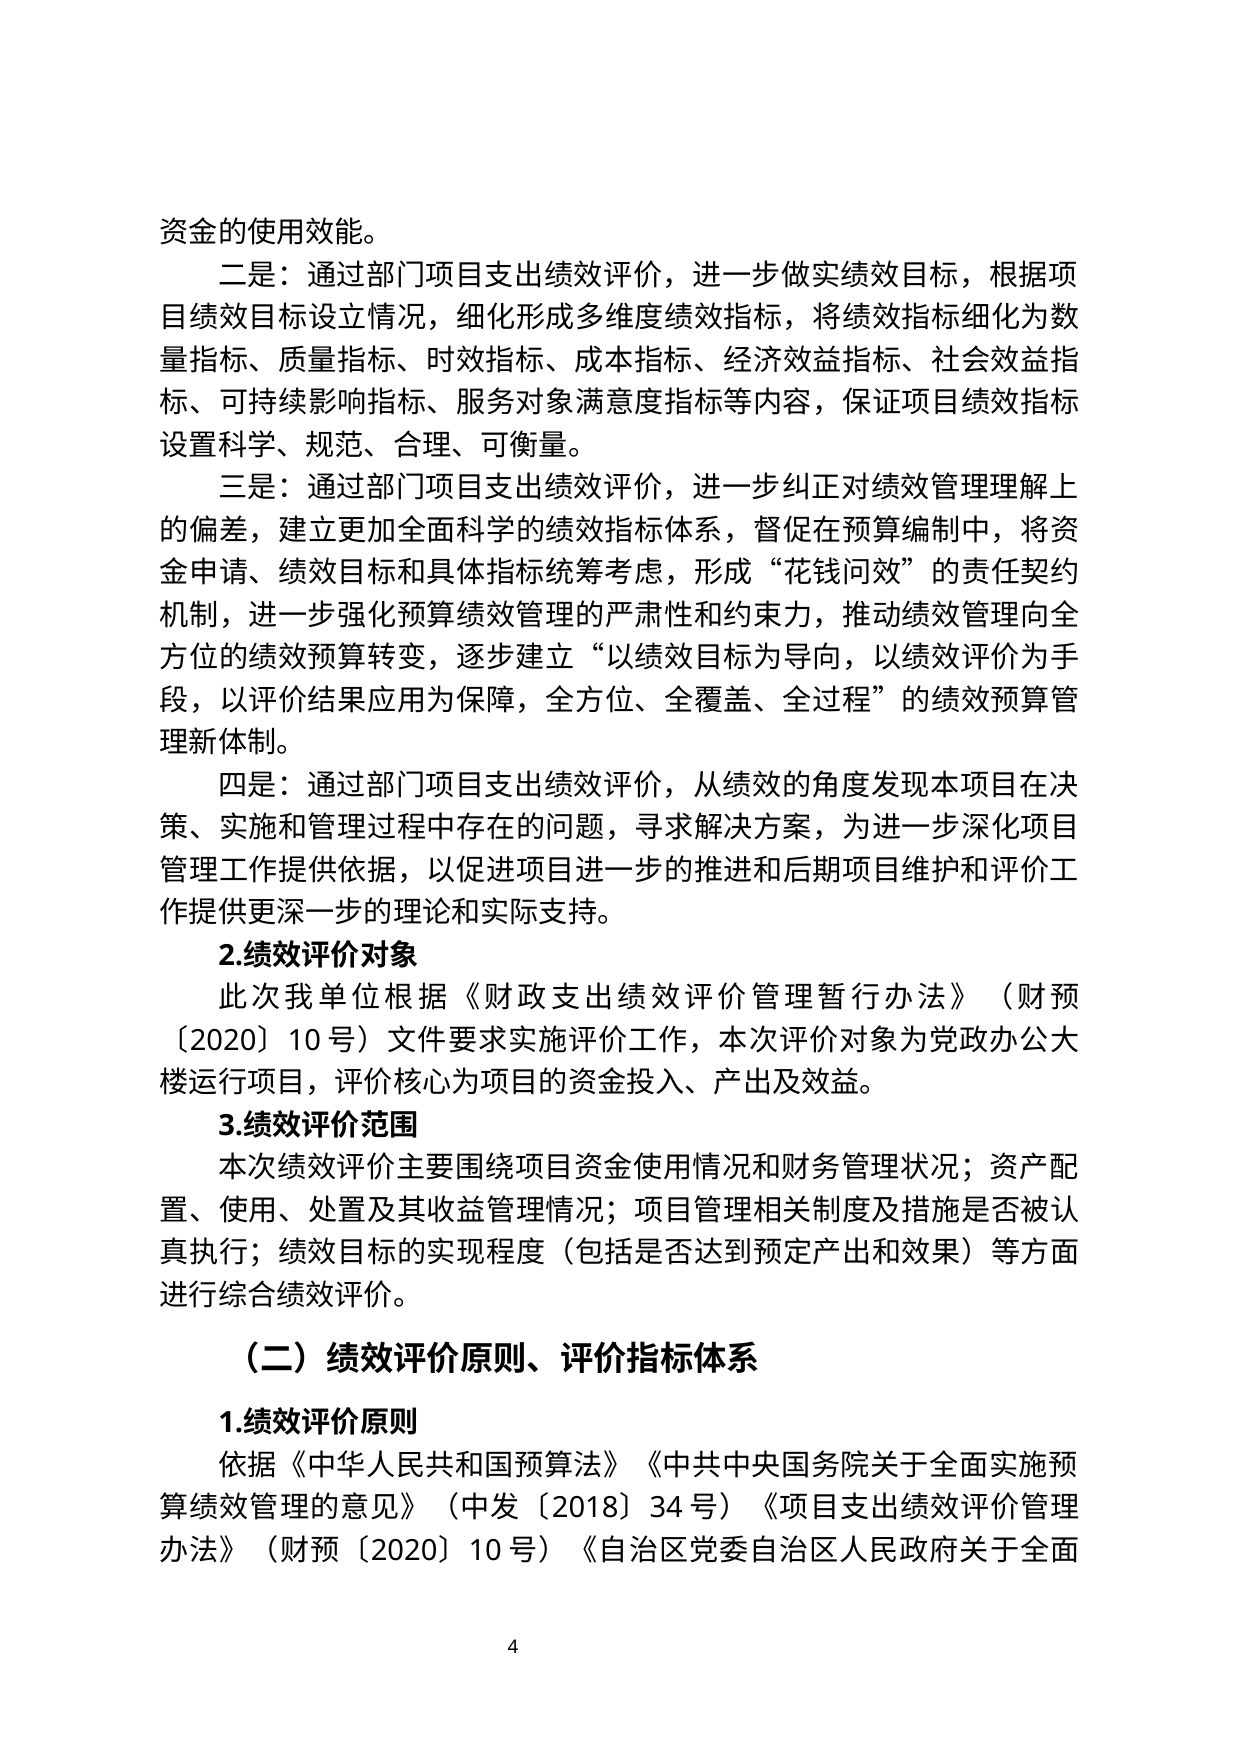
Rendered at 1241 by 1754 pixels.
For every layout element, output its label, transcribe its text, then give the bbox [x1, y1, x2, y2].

subtitle （二）绩效评价原则、评价指标体系 [159, 1314, 1081, 1399]
subtitle 1.绩效评价原则 [159, 1399, 1081, 1441]
text 四是：通过部门项目支出绩效评价，从绩效的角度发现本项目在决策、实施和管理过程中存在的问题，寻求解决方案，为进一步深化项目管理工作提供依据，以促进项目进一步的推进和后期项目维护和评价工作提供更深一步的理论和实际支持。 [159, 761, 1081, 931]
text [159, 1441, 1081, 1569]
subtitle 3.绩效评价范围 [159, 1101, 1081, 1144]
text 此次我单位根据《财政支出绩效评价管理暂行办法》（财预〔2020〕10号）文件要求实施评价工作，本次评价对象为党政办公大楼运行项目，评价核心为项目的资金投入、产出及效益。 [159, 974, 1081, 1101]
subtitle 2.绩效评价对象 [159, 931, 1081, 974]
text 本次绩效评价主要围绕项目资金使用情况和财务管理状况；资产配置、使用、处置及其收益管理情况；项目管理相关制度及措施是否被认真执行；绩效目标的实现程度（包括是否达到预定产出和效果）等方面进行综合绩效评价。 [159, 1144, 1081, 1314]
text 三是：通过部门项目支出绩效评价，进一步纠正对绩效管理理解上的偏差，建立更加全面科学的绩效指标体系，督促在预算编制中，将资金申请、绩效目标和具体指标统筹考虑，形成“花钱问效”的责任契约机制，进一步强化预算绩效管理的严肃性和约束力，推动绩效管理向全方位的绩效预算转变，逐步建立“以绩效目标为导向，以绩效评价为手段，以评价结果应用为保障，全方位、全覆盖、全过程”的绩效预算管理新体制。 [159, 464, 1081, 761]
text 二是：通过部门项目支出绩效评价，进一步做实绩效目标，根据项目绩效目标设立情况，细化形成多维度绩效指标，将绩效指标细化为数量指标、质量指标、时效指标、成本指标、经济效益指标、社会效益指标、可持续影响指标、服务对象满意度指标等内容，保证项目绩效指标设置科学、规范、合理、可衡量。 [159, 251, 1081, 464]
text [159, 209, 1081, 251]
